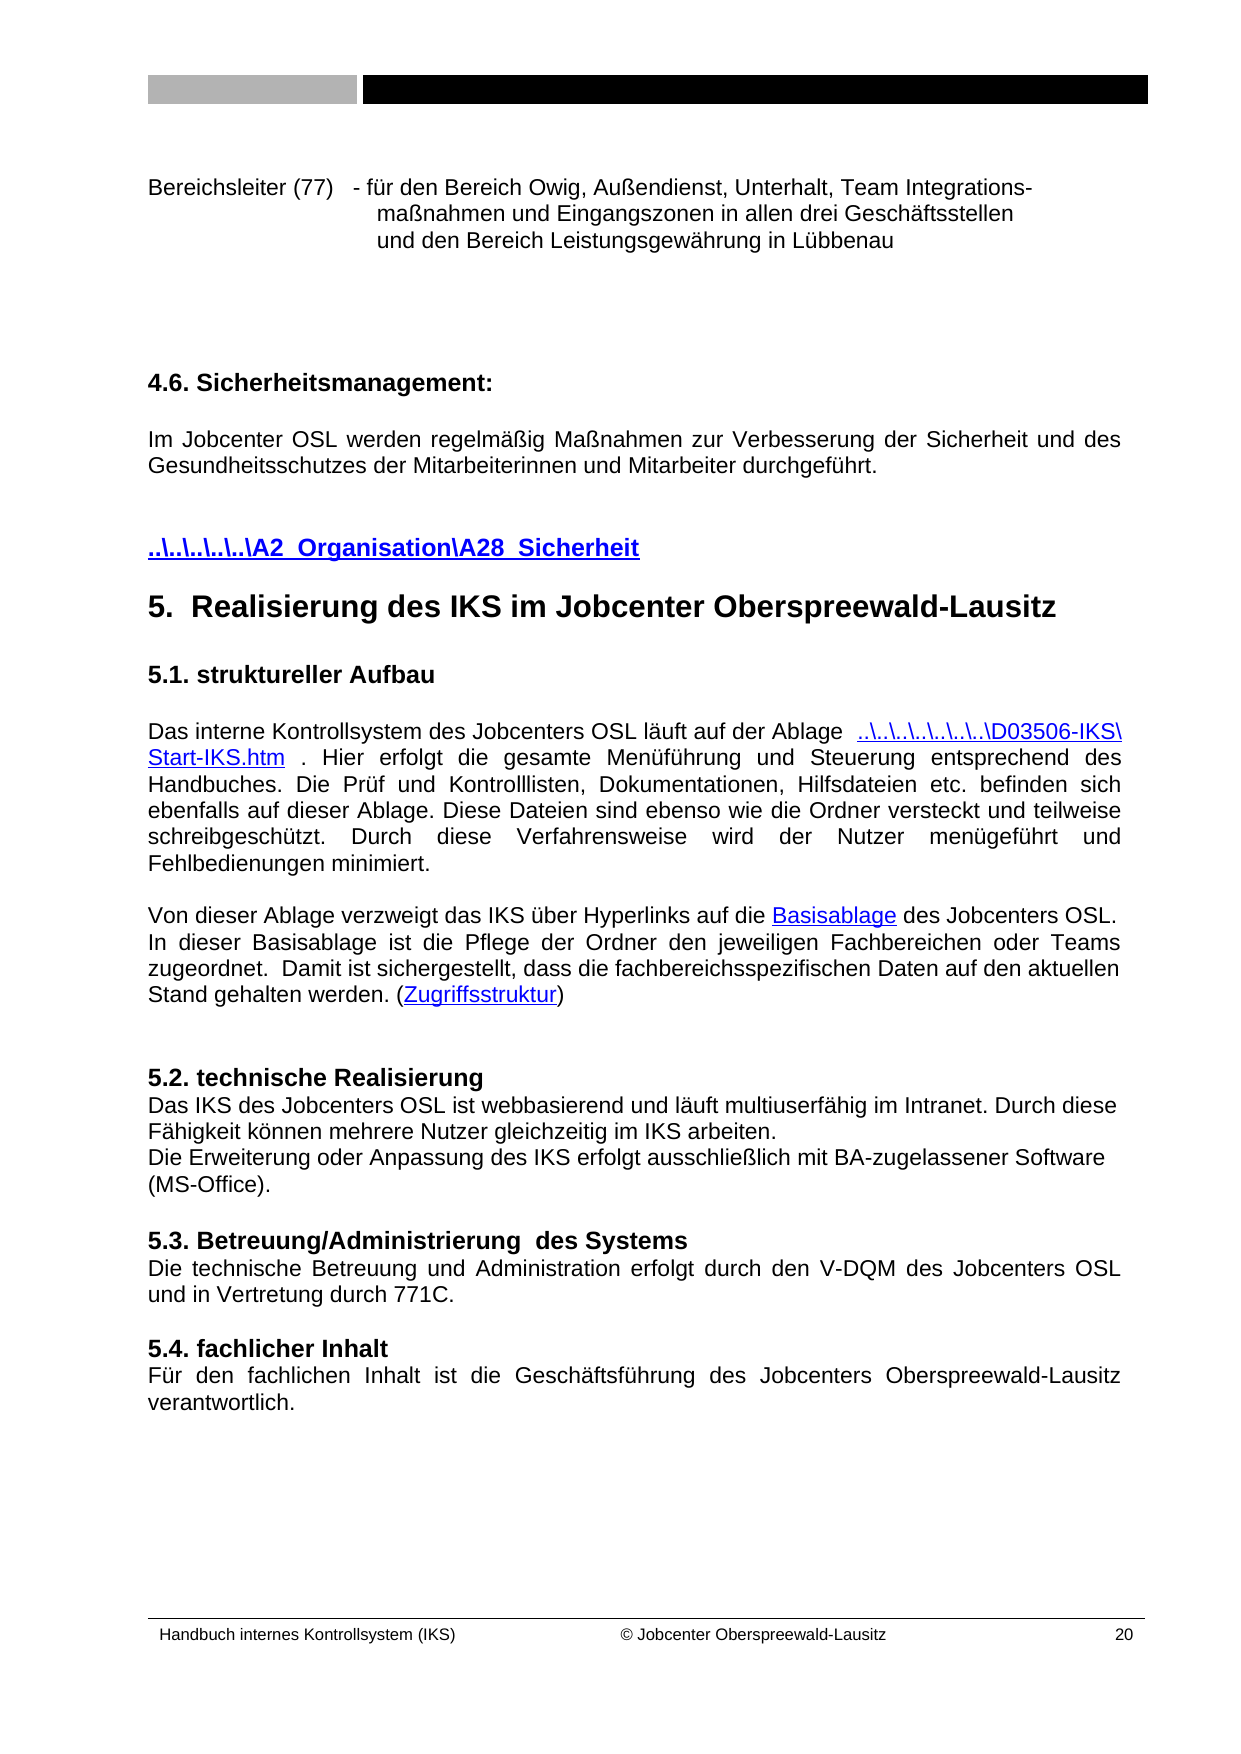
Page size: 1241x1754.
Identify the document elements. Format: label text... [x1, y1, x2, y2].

text Das interne Kontrollsystem des Jobcenters OSL läuft auf der Ablage ..\..\..\..\..\..\..\D03506-IKS\Start-IKS.htm . Hier erfolgt die gesamte Menüführung und Steuerung entsprechend des Handbuches. Die Prüf und Kontrolllisten, Dokumentationen, Hilfsdateien etc. befinden sich ebenfalls auf dieser Ablage. Diese Dateien sind ebenso wie die Ordner versteckt und teilweise schreibgeschützt. Durch diese Verfahrensweise wird der Nutzer menügeführt und Fehlbedienungen minimiert. [148, 718, 1122, 876]
text (MS-Office). [148, 1171, 1122, 1197]
text ..\..\..\..\..\A2_Organisation\A28_Sicherheit [148, 533, 1122, 562]
list struktureller Aufbau [148, 660, 1122, 689]
text In dieser Basisablage ist die Pflege der Ordner den jeweiligen Fachbereichen oder Teams zugeordnet. Damit ist sichergestellt, dass die fachbereichsspezifischen Daten auf den aktuellen [148, 929, 1122, 981]
list Betreuung/Administrierung des Systems [148, 1226, 1122, 1254]
text Für den fachlichen Inhalt ist die Geschäftsführung des Jobcenters Oberspreewald-Lausitz verantwortlich. [148, 1362, 1122, 1415]
list technische Realisierung [148, 1063, 1122, 1092]
text 4.6. Sicherheitsmanagement: [148, 368, 1122, 397]
list Realisierung des IKS im Jobcenter Oberspreewald-Lausitz [148, 588, 1122, 624]
list fachlicher Inhalt [148, 1334, 1122, 1362]
text Fähigkeit können mehrere Nutzer gleichzeitig im IKS arbeiten. [148, 1118, 1122, 1144]
text Die technische Betreuung und Administration erfolgt durch den V-DQM des Jobcenters OSL und in Vertretung durch 771C. [148, 1254, 1122, 1307]
text Von dieser Ablage verzweigt das IKS über Hyperlinks auf die Basisablage des Jobcenters OSL. [148, 902, 1122, 929]
text maßnahmen und Eingangszonen in allen drei Geschäftsstellen [148, 200, 1122, 227]
text Im Jobcenter OSL werden regelmäßig Maßnahmen zur Verbesserung der Sicherheit und des Gesundheitsschutzes der Mitarbeiterinnen und Mitarbeiter durchgeführt. [148, 426, 1122, 478]
text und den Bereich Leistungsgewährung in Lübbenau [148, 227, 1122, 253]
text Bereichsleiter (77) - für den Bereich Owig, Außendienst, Unterhalt, Team Integrations- [148, 174, 1122, 200]
text Die Erweiterung oder Anpassung des IKS erfolgt ausschließlich mit BA-zugelassener Software [148, 1144, 1122, 1171]
text Das IKS des Jobcenters OSL ist webbasierend und läuft multiuserfähig im Intranet. Durch diese [148, 1092, 1122, 1118]
text Stand gehalten werden. (Zugriffsstruktur) [148, 981, 1122, 1008]
